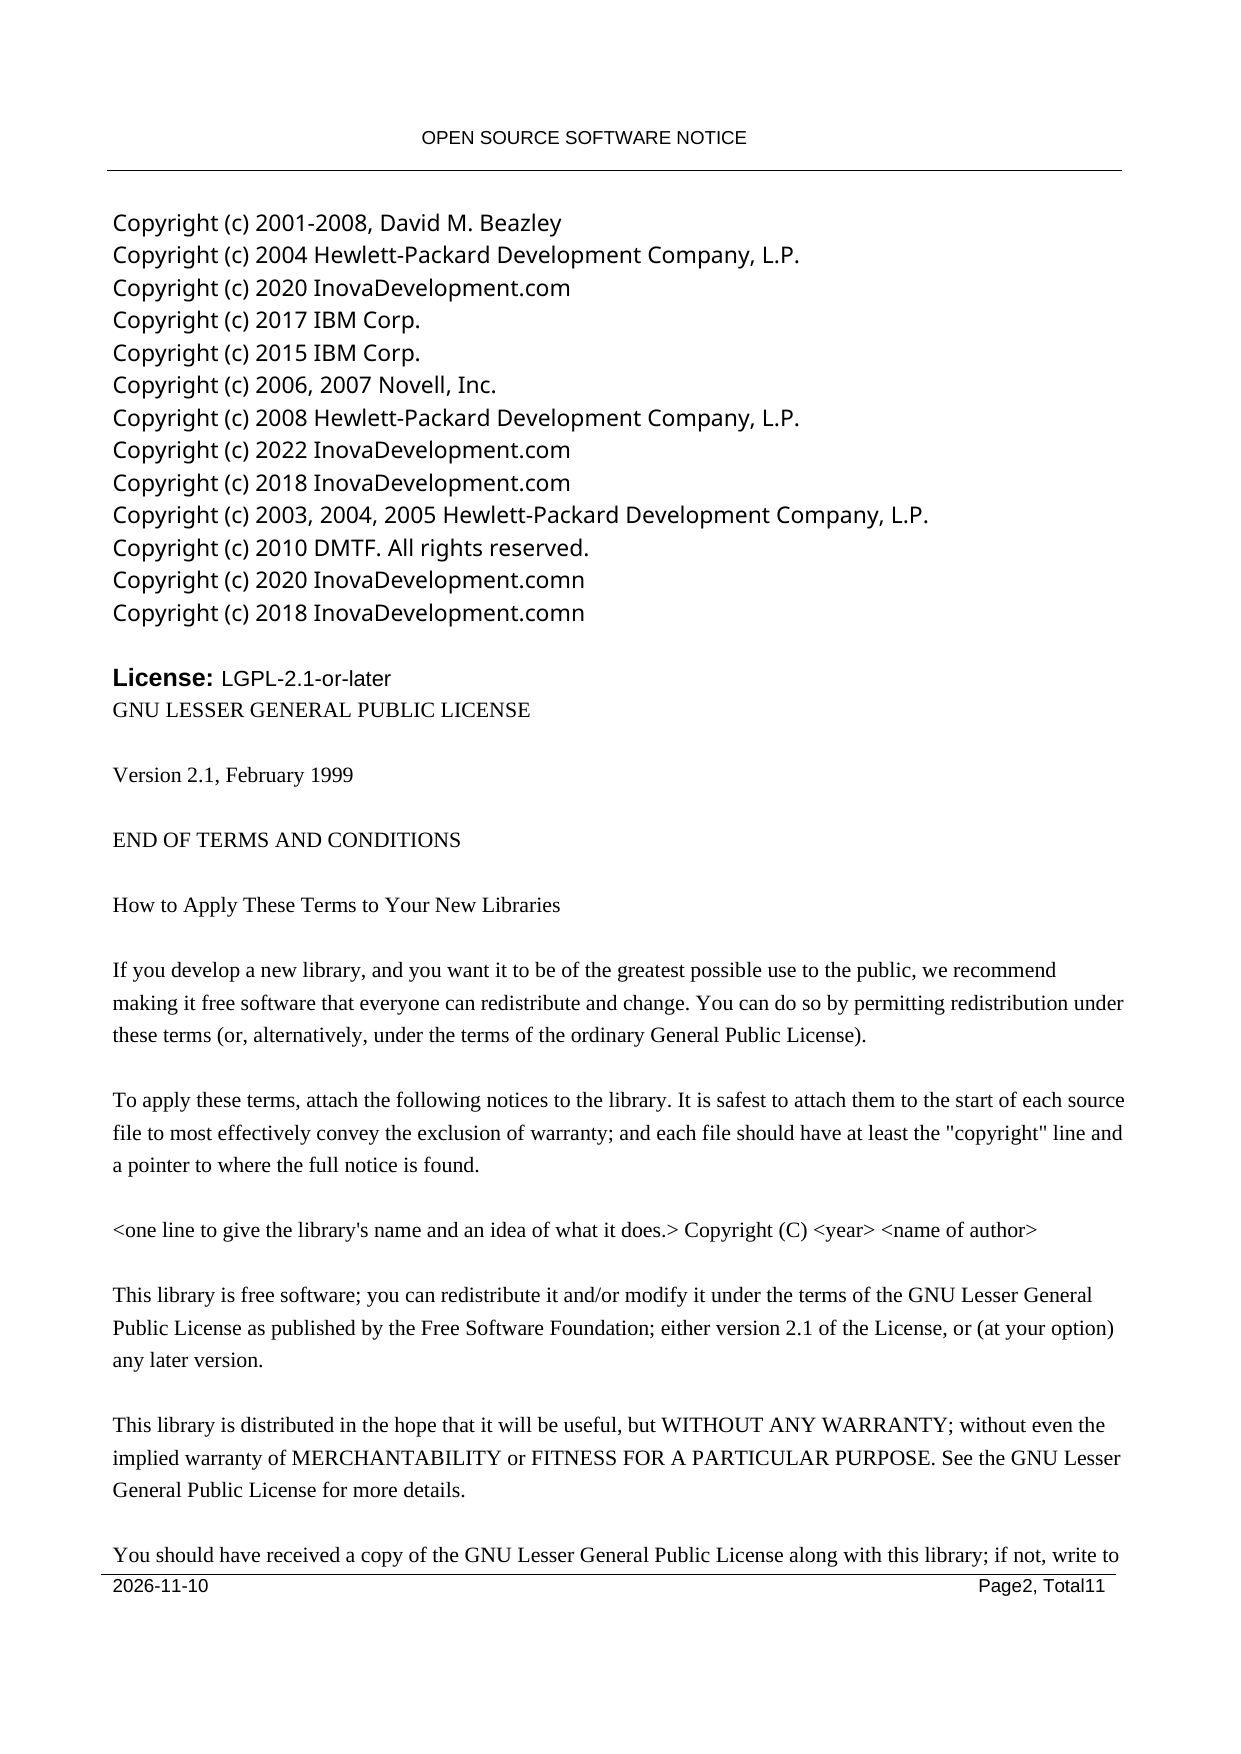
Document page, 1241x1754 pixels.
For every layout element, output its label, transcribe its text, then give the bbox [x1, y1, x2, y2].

text License: LGPL-2.1-or-later [112, 661, 1128, 694]
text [112, 206, 1128, 661]
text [112, 694, 1128, 1571]
